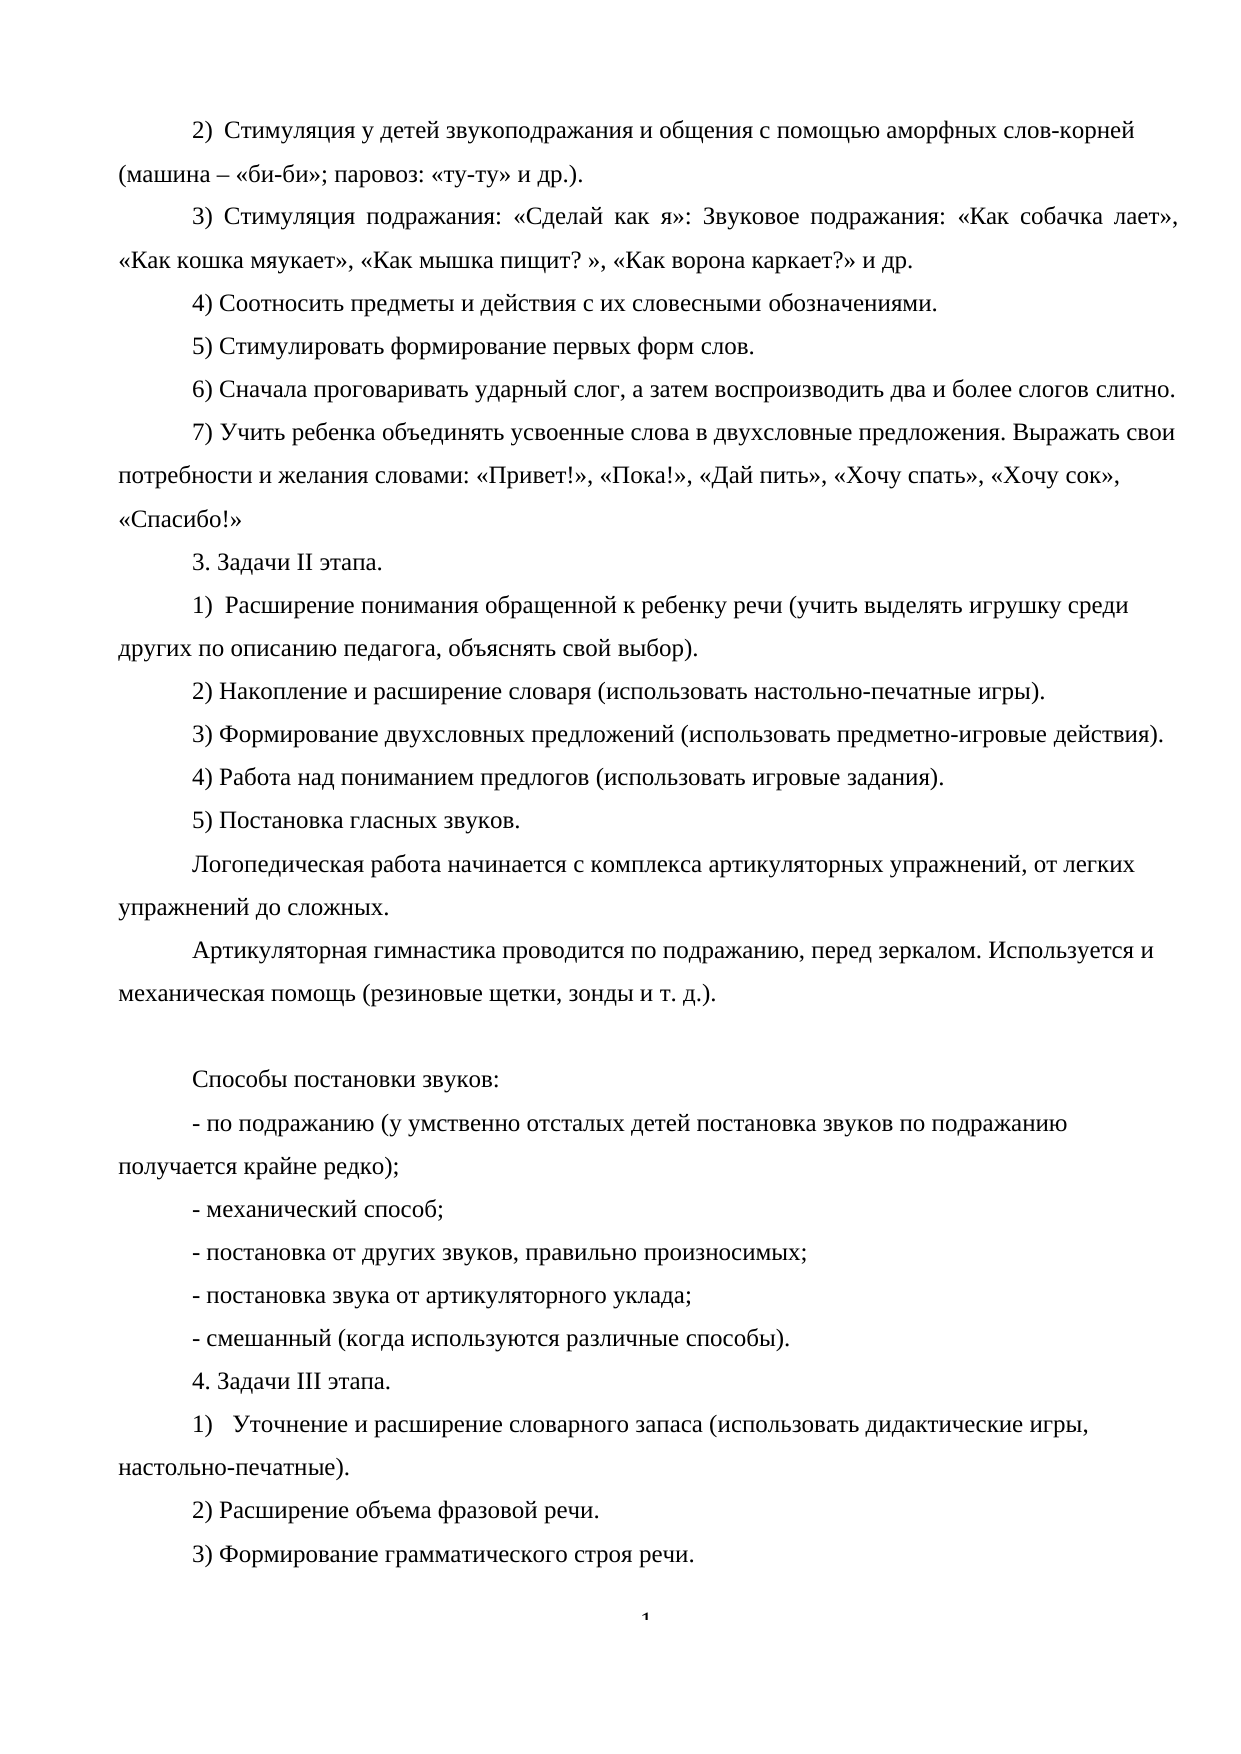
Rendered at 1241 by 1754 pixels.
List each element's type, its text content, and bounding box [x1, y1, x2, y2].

list Формирование двухсловных предложений (использовать предметно-игровые действия). [192, 719, 1205, 748]
list Формирование грамматического строя речи. [192, 1539, 1205, 1568]
list механический способ; [192, 1194, 1205, 1223]
list Задачи III этапа. [192, 1366, 1205, 1395]
text «Как кошка мяукает», «Как мышка пищит? », «Как ворона каркает?» и др. [118, 245, 1205, 274]
text Способы постановки звуков: [192, 1064, 1205, 1093]
list по подражанию (у умственно отсталых детей постановка звуков по подражанию получается крайне редко); [118, 1108, 1181, 1179]
list Стимуляция подражания: «Сделай как я»: Звуковое подражания: «Как собачка лает», [192, 202, 1205, 230]
list смешанный (когда используются различные способы). [192, 1323, 1205, 1352]
list Задачи II этапа. [192, 547, 1205, 575]
list Сначала проговаривать ударный слог, а затем воспроизводить два и более слогов слитно. [118, 374, 1205, 403]
list Расширение объема фразовой речи. [192, 1496, 1205, 1524]
text «Спасибо!» [118, 504, 1205, 532]
list Уточнение и расширение словарного запаса (использовать дидактические игры, настольно-печатные). [118, 1409, 1181, 1481]
list Постановка гласных звуков. [192, 805, 1205, 834]
text Логопедическая работа начинается с комплекса артикуляторных упражнений, от легких упражнений до сложных. [118, 849, 1205, 921]
list Расширение понимания обращенной к ребенку речи (учить выделять игрушку среди других по описанию педагога, объяснять свой выбор). [118, 590, 1180, 662]
list Накопление и расширение словаря (использовать настольно-печатные игры). [192, 676, 1205, 705]
list Стимулировать формирование первых форм слов. [118, 331, 1205, 360]
list постановка от других звуков, правильно произносимых; [192, 1237, 1205, 1266]
list постановка звука от артикуляторного уклада; [192, 1280, 1205, 1309]
text Артикуляторная гимнастика проводится по подражанию, перед зеркалом. Используется и механическая помощь (резиновые щетки, зонды и т. д.). [118, 935, 1205, 1007]
list Стимуляция у детей звукоподражания и общения с помощью аморфных слов-корней (машина – «би-би»; паровоз: «ту-ту» и др.). [118, 115, 1182, 187]
list Учить ребенка объединять усвоенные слова в двухсловные предложения. Выражать свои потребности и желания словами: «Привет!», «Пока!», «Дай пить», «Хочу спать», «Хочу сок», [118, 417, 1181, 489]
list Соотносить предметы и действия с их словесными обозначениями. [118, 288, 1205, 317]
list Работа над пониманием предлогов (использовать игровые задания). [192, 762, 1205, 791]
